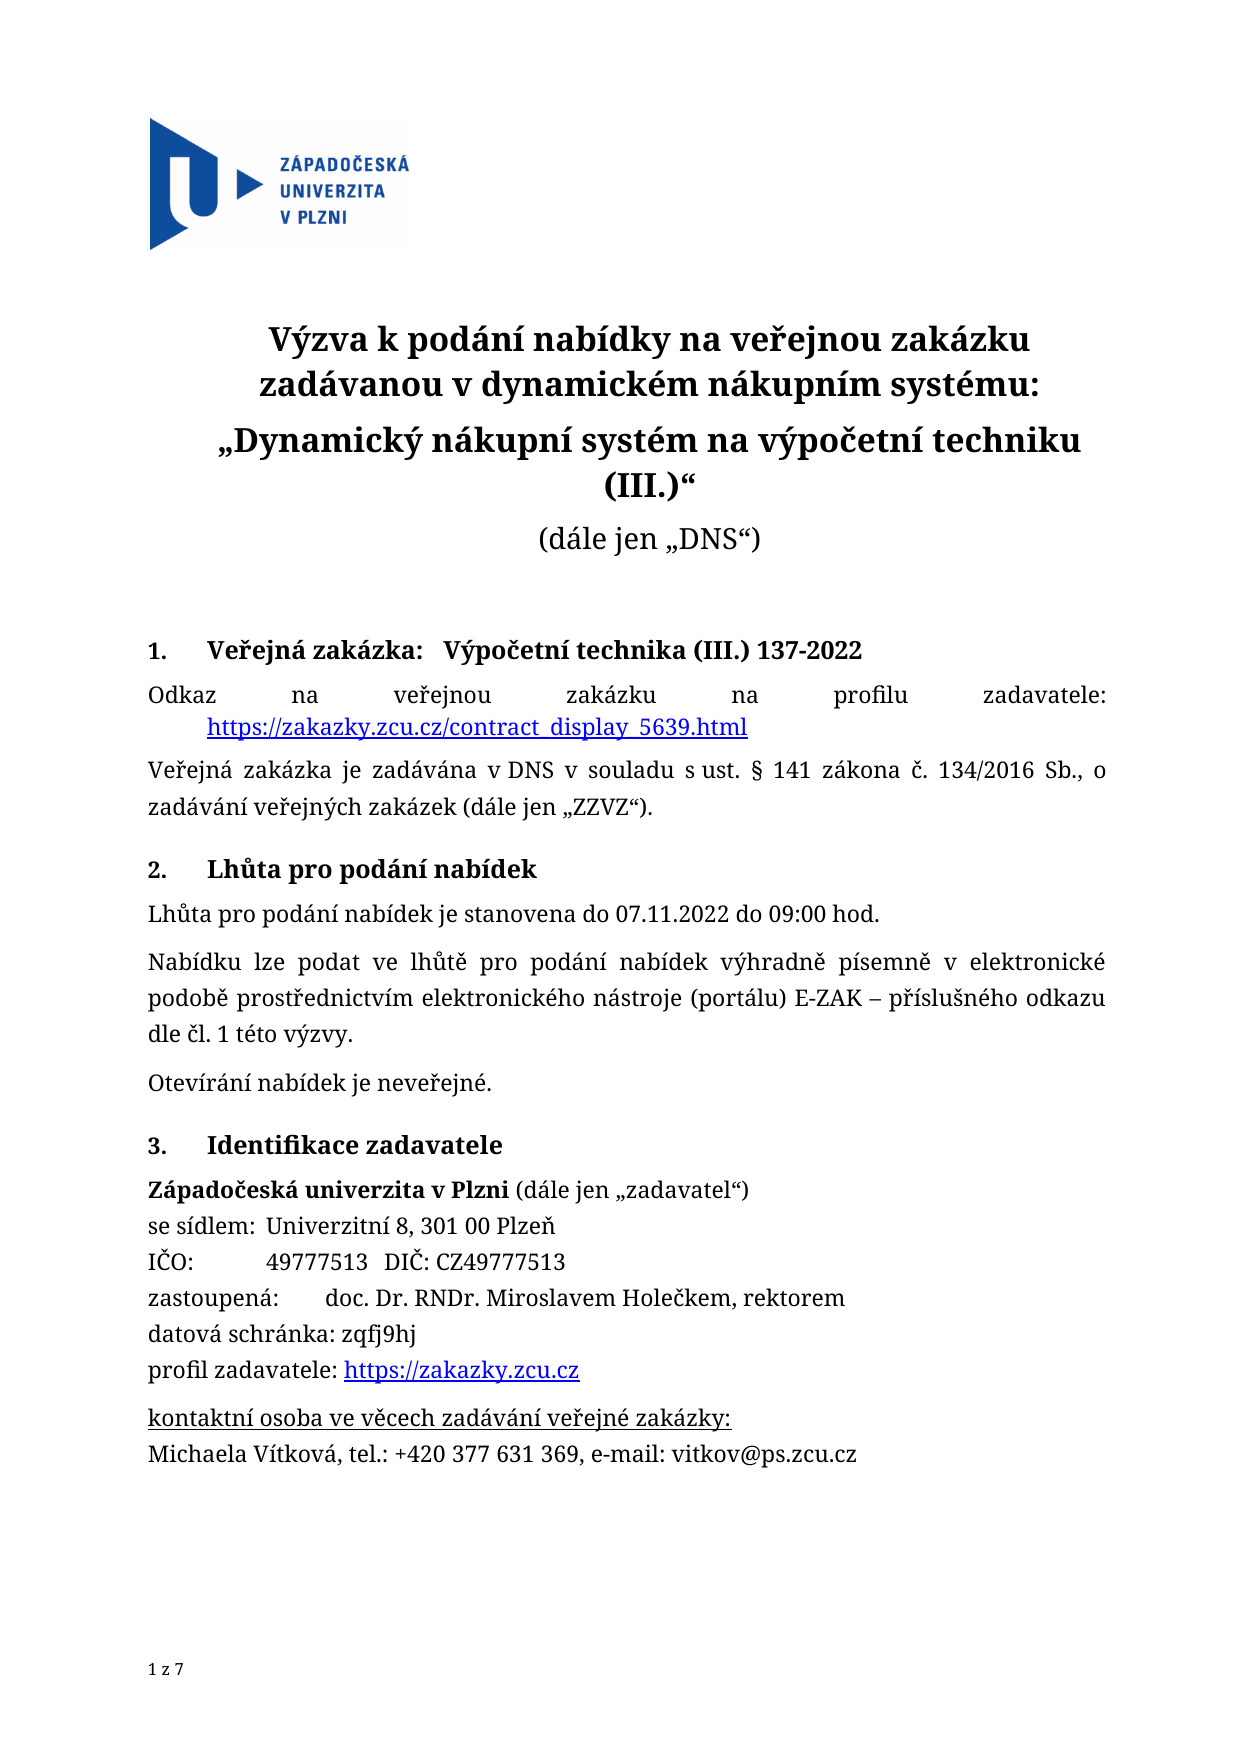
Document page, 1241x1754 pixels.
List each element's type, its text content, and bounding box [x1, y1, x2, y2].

text Nabídku lze podat ve lhůtě pro podání nabídek výhradně písemně v elektronické podobě prostřednictvím elektronického nástroje (portálu) E-ZAK – příslušného odkazu dle čl. 1 této výzvy. [148, 946, 1107, 1049]
text kontaktní osoba ve věcech zadávání veřejné zakázky: [148, 1402, 1107, 1433]
text Západočeská univerzita v Plzni (dále jen „zadavatel“) [148, 1174, 1107, 1205]
text Odkaz na veřejnou zakázku na profilu zadavatele: https://zakazky.zcu.cz/contract_display_5639.html [148, 679, 1107, 742]
text datová schránka: zqfj9hj [148, 1318, 1107, 1349]
text Výzva k podání nabídky na veřejnou zakázku zadávanou v dynamickém nákupním systému: [192, 316, 1107, 406]
subtitle Veřejná zakázka: Výpočetní technika (III.) 137-2022 [148, 633, 1107, 667]
picture [150, 118, 409, 250]
text Otevírání nabídek je neveřejné. [148, 1067, 1107, 1098]
text Michaela Vítková, tel.: +420 377 631 369, e-mail: vitkov@ps.zcu.cz [148, 1438, 1107, 1469]
text (dále jen „DNS“) [192, 518, 1107, 558]
text „Dynamický nákupní systém na výpočetní techniku (III.)“ [192, 417, 1107, 508]
text se sídlem: Univerzitní 8, 301 00 Plzeň [148, 1210, 1107, 1241]
text Veřejná zakázka je zadávána v DNS v souladu s ust. § 141 zákona č. 134/2016 Sb., o zadávání veřejných zakázek (dále jen „ZZVZ“). [148, 754, 1107, 822]
text Lhůta pro podání nabídek je stanovena do 07.11.2022 do 09:00 hod. [148, 898, 1107, 929]
subtitle Identifikace zadavatele [148, 1128, 1107, 1162]
text zastoupená: doc. Dr. RNDr. Miroslavem Holečkem, rektorem [148, 1282, 1107, 1313]
subtitle Lhůta pro podání nabídek [148, 851, 1107, 885]
text IČO: 49777513 DIČ: CZ49777513 [148, 1246, 1107, 1277]
text profil zadavatele: https://zakazky.zcu.cz [148, 1354, 1107, 1385]
